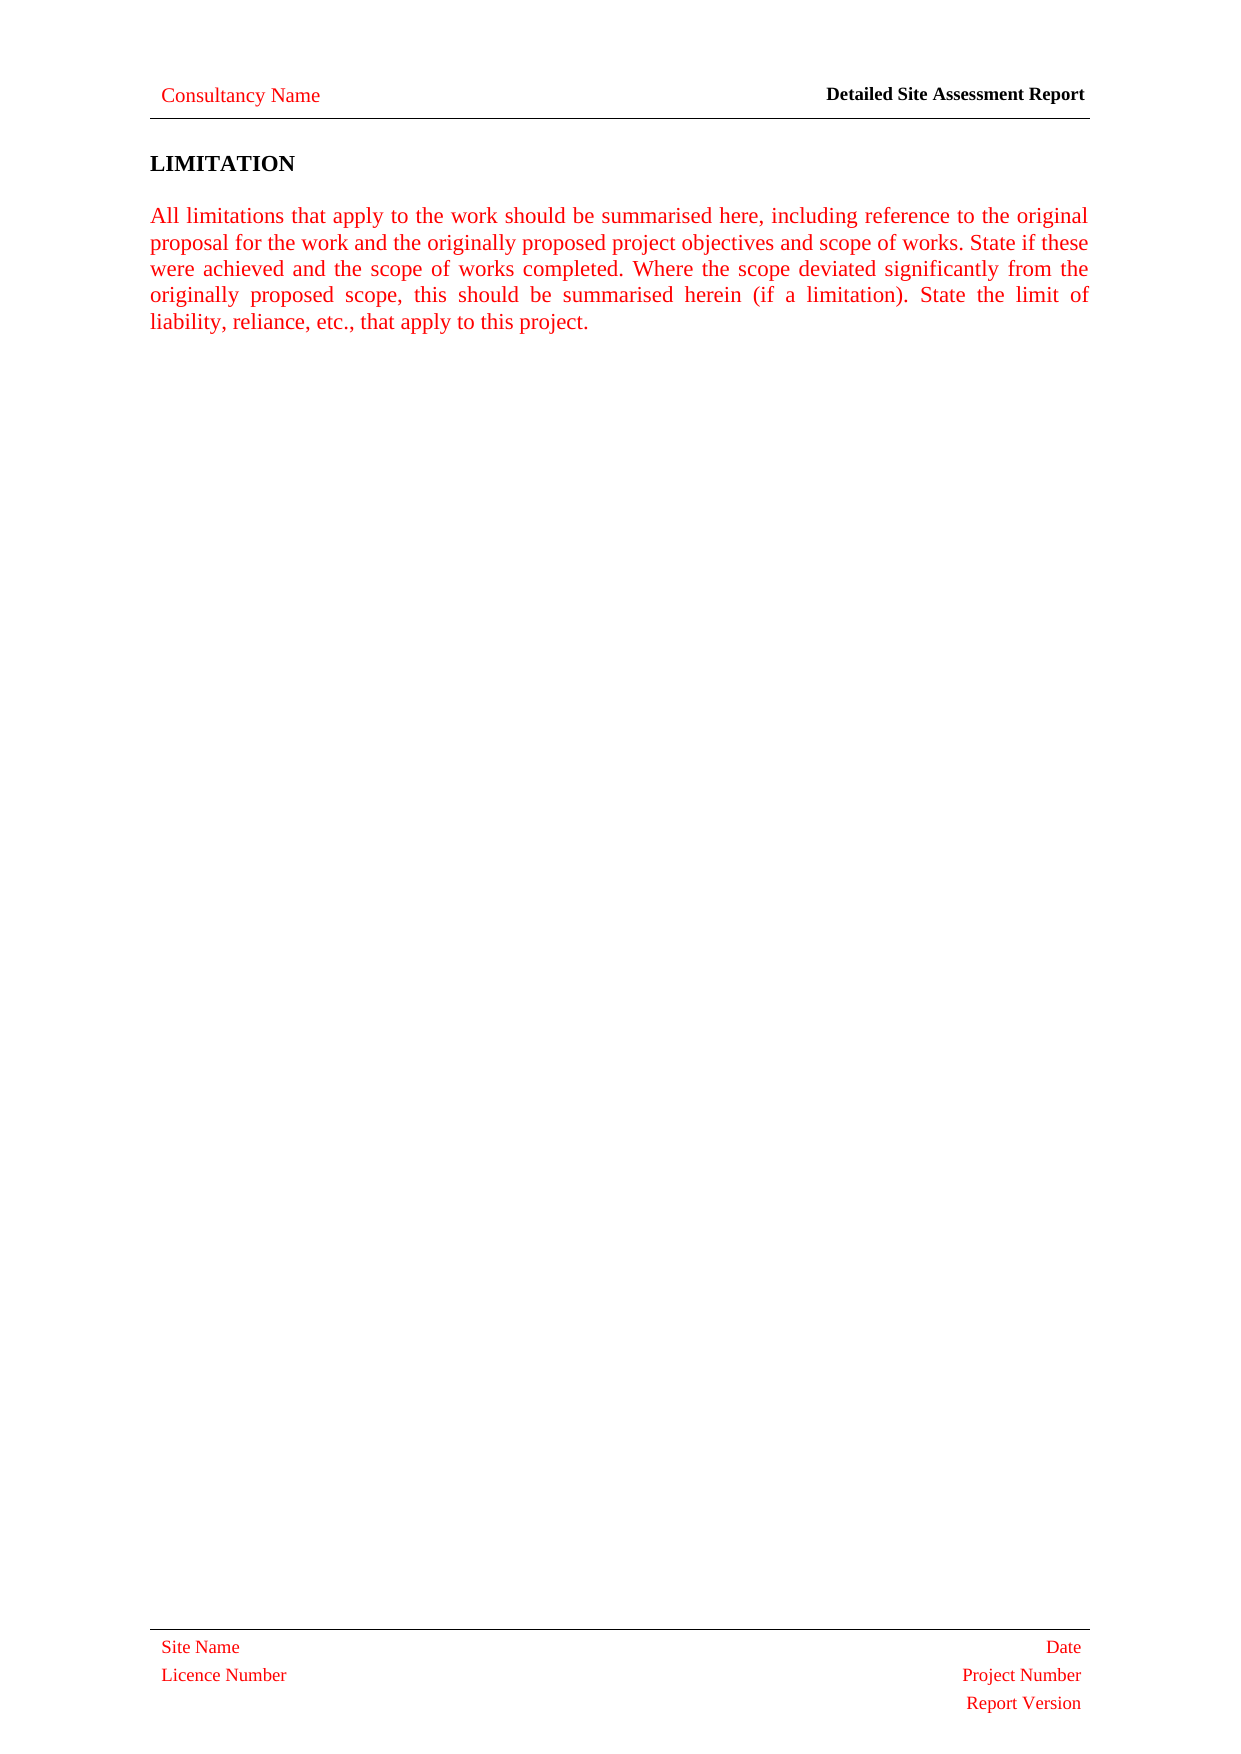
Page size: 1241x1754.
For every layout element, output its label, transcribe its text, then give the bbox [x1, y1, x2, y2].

text All limitations that apply to the work should be summarised here, including reference to the original proposal for the work and the originally proposed project objectives and scope of works. State if these were achieved and the scope of works completed. Where the scope deviated significantly from the originally proposed scope, this should be summarised herein (if a limitation). State the limit of liability, reliance, etc., that apply to this project. [150, 202, 1090, 334]
subtitle Limitation [150, 150, 1090, 176]
